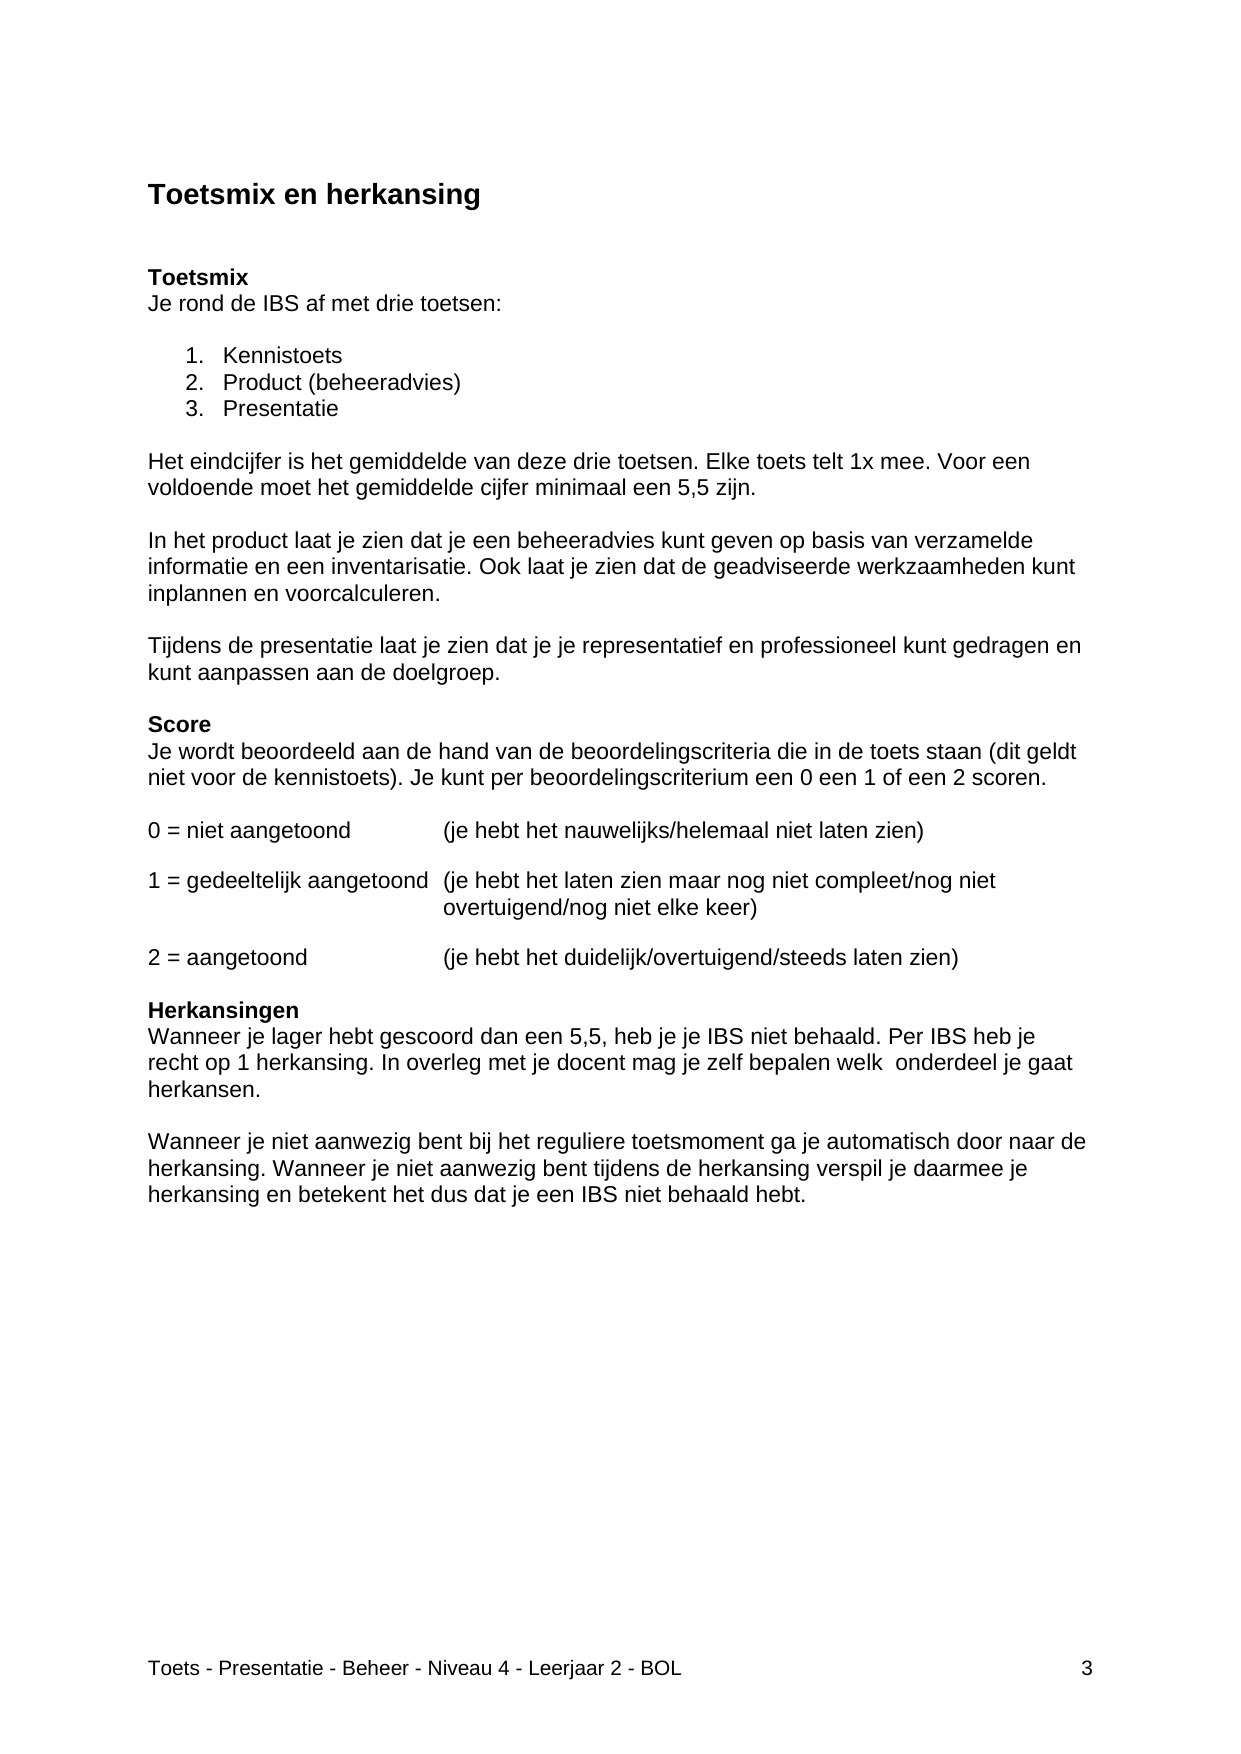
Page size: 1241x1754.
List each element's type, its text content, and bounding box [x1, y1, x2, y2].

list Product (beheeradvies) [185, 369, 1093, 395]
text Score [148, 711, 1093, 738]
text 1 = gedeeltelijk aangetoond (je hebt het laten zien maar nog niet compleet/nog niet overtuigend/nog niet elke keer) [148, 867, 1093, 944]
text 0 = niet aangetoond (je hebt het nauwelijks/helemaal niet laten zien) [148, 817, 1093, 867]
subtitle Toetsmix en herkansing [148, 177, 1093, 211]
text 2 = aangetoond (je hebt het duidelijk/overtuigend/steeds laten zien) [148, 944, 1093, 970]
text Herkansingen [148, 997, 1093, 1023]
text Toetsmix [148, 263, 1093, 290]
list Kennistoets [185, 342, 1093, 369]
text Wanneer je lager hebt gescoord dan een 5,5, heb je je IBS niet behaald. Per IBS heb je recht op 1 herkansing. In overleg met je docent mag je zelf bepalen welk onderdeel je gaat herkansen. [148, 1023, 1093, 1102]
text Je wordt beoordeeld aan de hand van de beoordelingscriteria die in de toets staan (dit geldt niet voor de kennistoets). Je kunt per beoordelingscriterium een 0 een 1 of een 2 scoren. [148, 738, 1093, 791]
text Je rond de IBS af met drie toetsen: [148, 290, 1093, 316]
text Tijdens de presentatie laat je zien dat je je representatief en professioneel kunt gedragen en kunt aanpassen aan de doelgroep. [148, 632, 1093, 685]
text Wanneer je niet aanwezig bent bij het reguliere toetsmoment ga je automatisch door naar de herkansing. Wanneer je niet aanwezig bent tijdens de herkansing verspil je daarmee je herkansing en betekent het dus dat je een IBS niet behaald hebt. [148, 1128, 1093, 1207]
text In het product laat je zien dat je een beheeradvies kunt geven op basis van verzamelde informatie en een inventarisatie. Ook laat je zien dat de geadviseerde werkzaamheden kunt inplannen en voorcalculeren. [148, 527, 1093, 606]
list Presentatie [185, 395, 1093, 422]
text Het eindcijfer is het gemiddelde van deze drie toetsen. Elke toets telt 1x mee. Voor een voldoende moet het gemiddelde cijfer minimaal een 5,5 zijn. [148, 448, 1093, 501]
